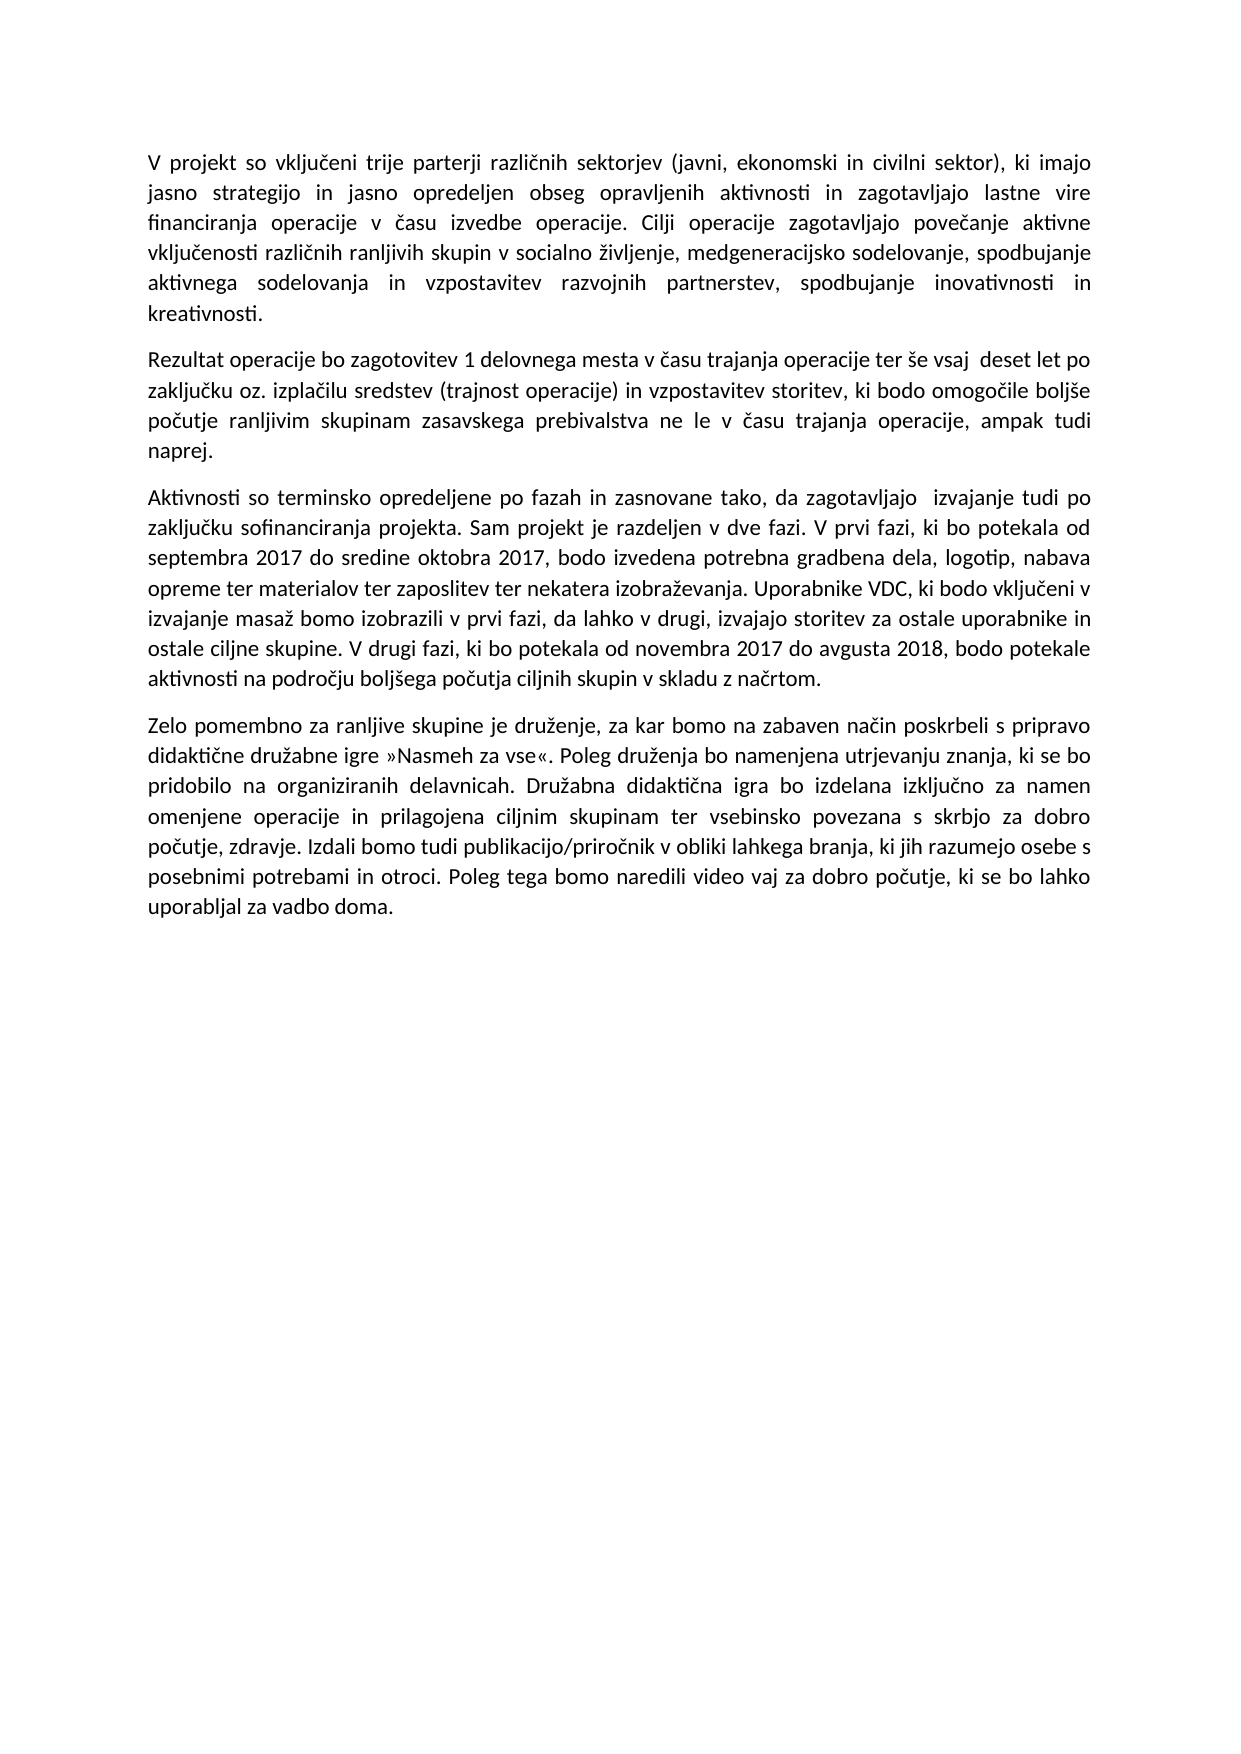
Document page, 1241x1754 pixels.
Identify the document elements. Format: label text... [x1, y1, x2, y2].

text Zelo pomembno za ranljive skupine je druženje, za kar bomo na zabaven način poskrbeli s pripravo didaktične družabne igre »Nasmeh za vse«. Poleg druženja bo namenjena utrjevanju znanja, ki se bo pridobilo na organiziranih delavnicah. Družabna didaktična igra bo izdelana izključno za namen omenjene operacije in prilagojena ciljnim skupinam ter vsebinsko povezana s skrbjo za dobro počutje, zdravje. Izdali bomo tudi publikacijo/priročnik v obliki lahkega branja, ki jih razumejo osebe s posebnimi potrebami in otroci. Poleg tega bomo naredili video vaj za dobro počutje, ki se bo lahko uporabljal za vadbo doma. [148, 711, 1093, 920]
text Rezultat operacije bo zagotovitev 1 delovnega mesta v času trajanja operacije ter še vsaj deset let po zaključku oz. izplačilu sredstev (trajnost operacije) in vzpostavitev storitev, ki bodo omogočile boljše počutje ranljivim skupinam zasavskega prebivalstva ne le v času trajanja operacije, ampak tudi naprej. [148, 346, 1093, 464]
text Aktivnosti so terminsko opredeljene po fazah in zasnovane tako, da zagotavljajo izvajanje tudi po zaključku sofinanciranja projekta. Sam projekt je razdeljen v dve fazi. V prvi fazi, ki bo potekala od septembra 2017 do sredine oktobra 2017, bodo izvedena potrebna gradbena dela, logotip, nabava opreme ter materialov ter zaposlitev ter nekatera izobraževanja. Uporabnike VDC, ki bodo vključeni v izvajanje masaž bomo izobrazili v prvi fazi, da lahko v drugi, izvajajo storitev za ostale uporabnike in ostale ciljne skupine. V drugi fazi, ki bo potekala od novembra 2017 do avgusta 2018, bodo potekale aktivnosti na področju boljšega počutja ciljnih skupin v skladu z načrtom. [148, 483, 1093, 692]
text V projekt so vključeni trije parterji različnih sektorjev (javni, ekonomski in civilni sektor), ki imajo jasno strategijo in jasno opredeljen obseg opravljenih aktivnosti in zagotavljajo lastne vire financiranja operacije v času izvedbe operacije. Cilji operacije zagotavljajo povečanje aktivne vključenosti različnih ranljivih skupin v socialno življenje, medgeneracijsko sodelovanje, spodbujanje aktivnega sodelovanja in vzpostavitev razvojnih partnerstev, spodbujanje inovativnosti in kreativnosti. [148, 148, 1093, 327]
